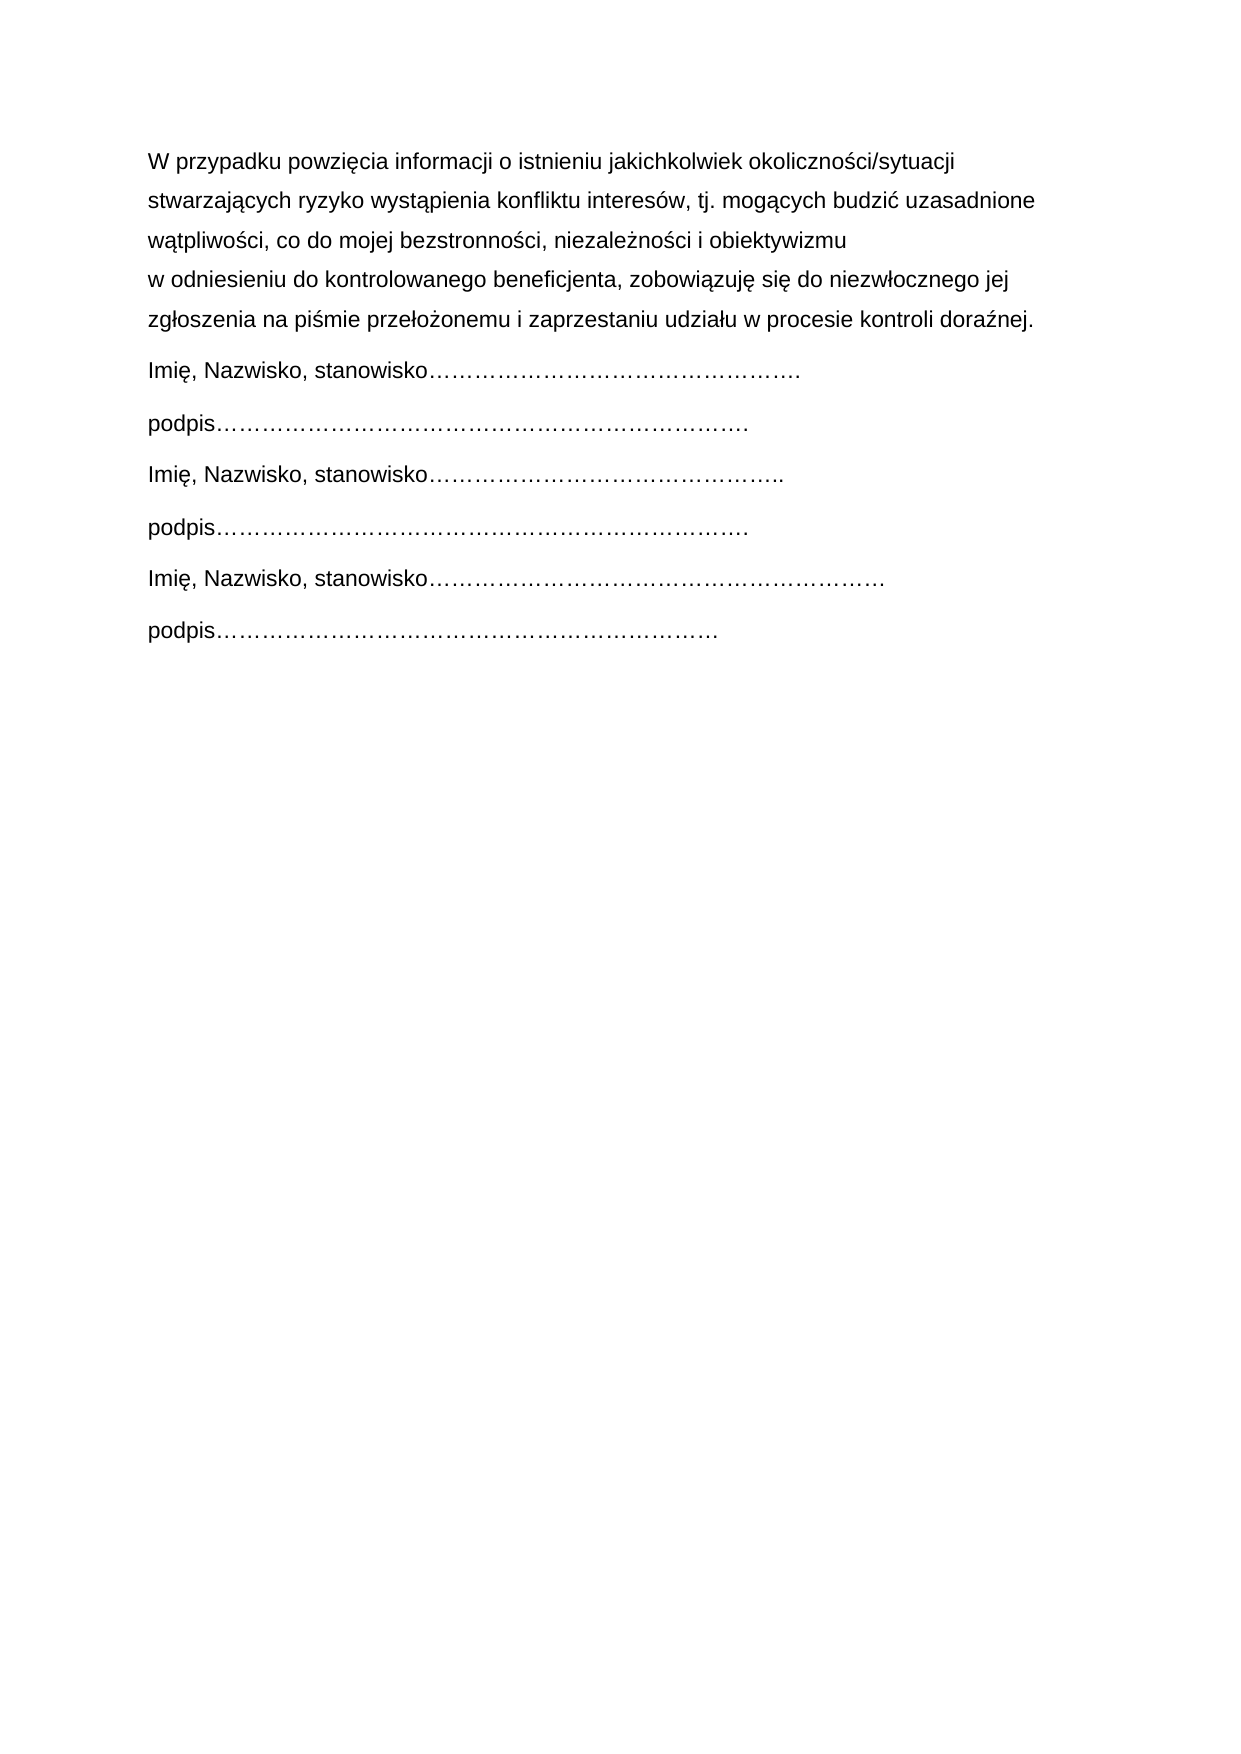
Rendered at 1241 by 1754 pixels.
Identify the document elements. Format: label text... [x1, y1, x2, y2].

text Imię, Nazwisko, stanowisko…………………………………………………… [148, 565, 1093, 592]
text W przypadku powzięcia informacji o istnieniu jakichkolwiek okoliczności/sytuacji stwarzających ryzyko wystąpienia konfliktu interesów, tj. mogących budzić uzasadnione wątpliwości, co do mojej bezstronności, niezależności i obiektywizmu w odniesieniu do kontrolowanego beneficjenta, zobowiązuję się do niezwłocznego jej zgłoszenia na piśmie przełożonemu i zaprzestaniu udziału w procesie kontroli doraźnej. [148, 148, 1093, 332]
text Imię, Nazwisko, stanowisko……………………………………….. [148, 461, 1093, 488]
text podpis………………………………………………………… [148, 617, 1093, 644]
text Imię, Nazwisko, stanowisko…………………………………………. [148, 357, 1093, 384]
text podpis……………………………………………………………. [148, 513, 1093, 540]
text podpis……………………………………………………………. [148, 409, 1093, 436]
